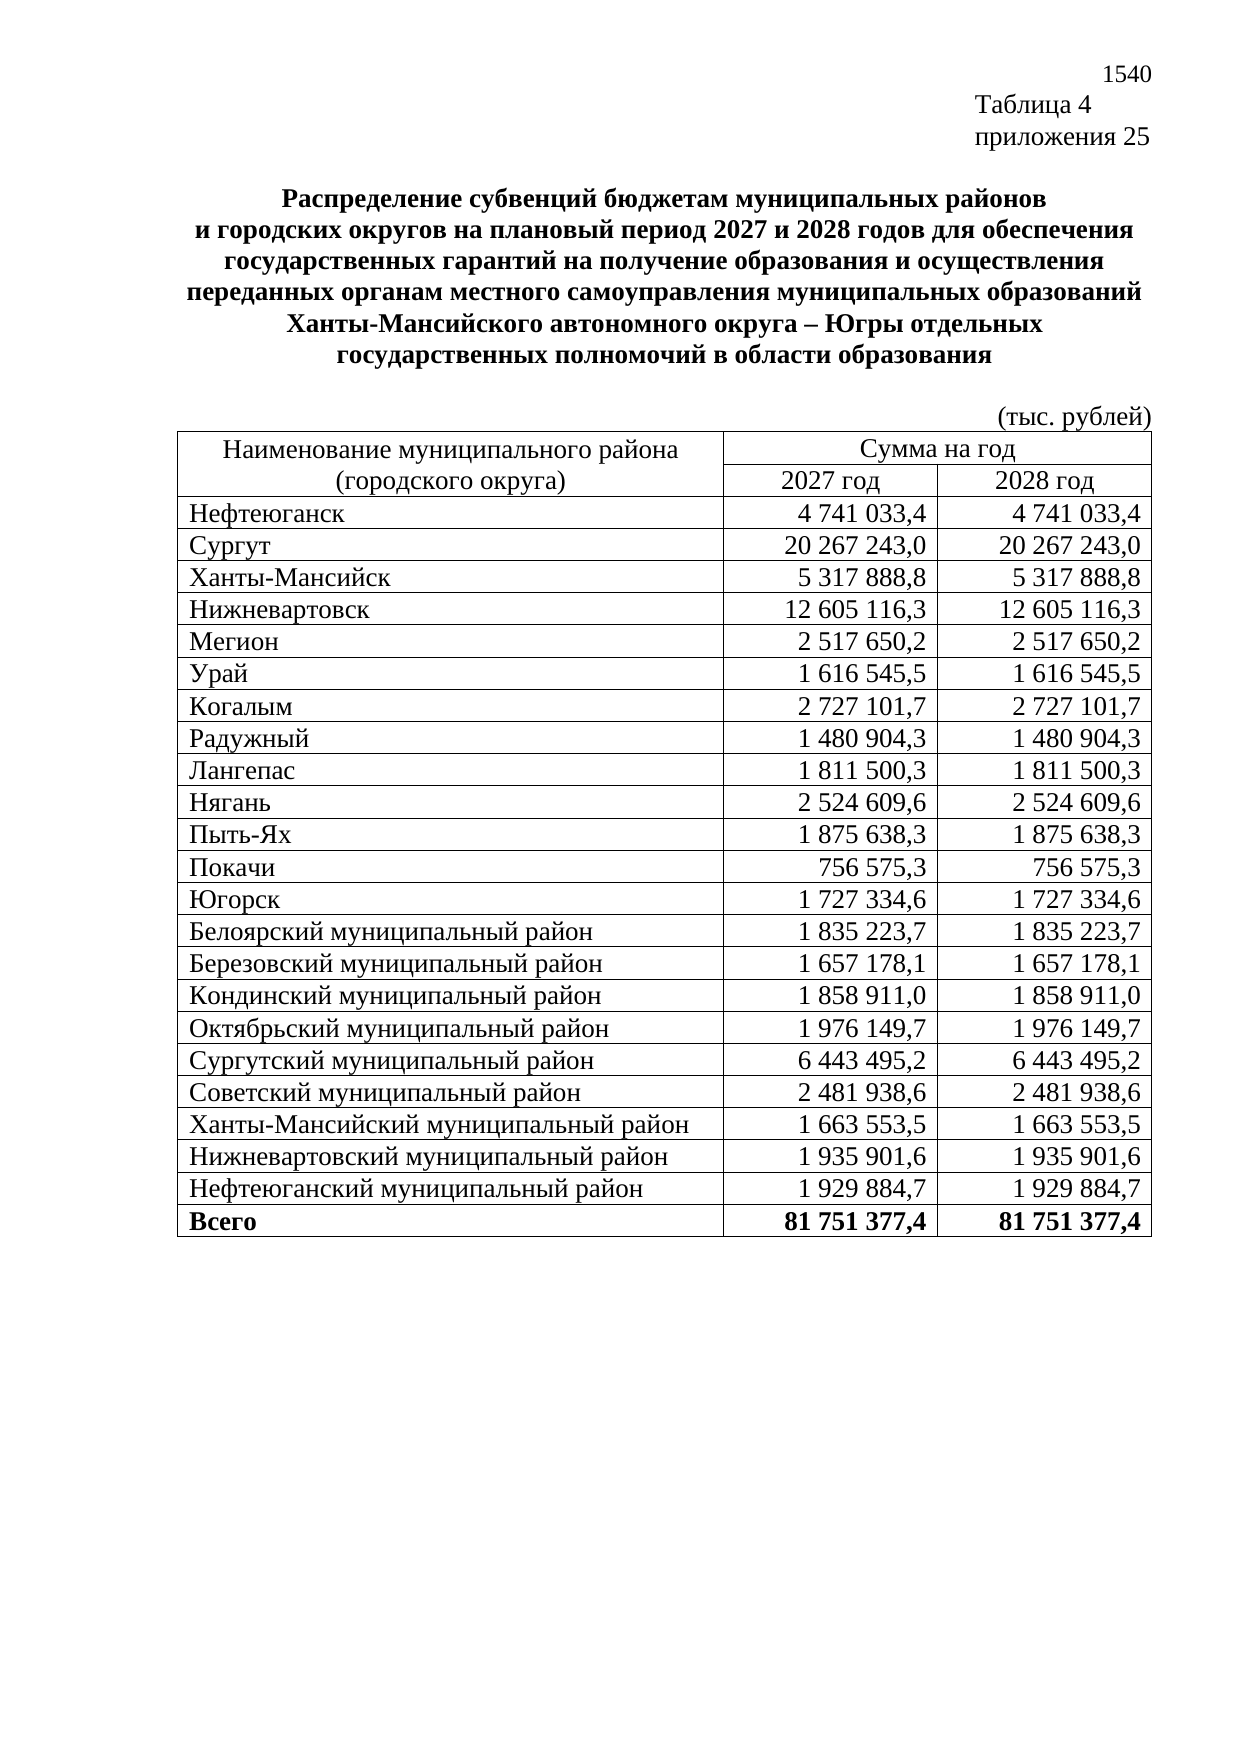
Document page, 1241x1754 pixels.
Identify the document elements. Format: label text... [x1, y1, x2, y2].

table_cell 5 317 888,8 [724, 561, 937, 592]
table_cell 1 663 553,5 [938, 1108, 1151, 1139]
table_cell 1 811 500,3 [938, 754, 1151, 785]
table_cell 1 875 638,3 [938, 819, 1151, 850]
table_cell 1 858 911,0 [724, 980, 937, 1011]
table_cell 1 663 553,5 [724, 1108, 937, 1139]
table_cell 20 267 243,0 [938, 529, 1151, 560]
table_cell Нефтеюганский муниципальный район [178, 1173, 723, 1204]
table_cell 81 751 377,4 [724, 1205, 937, 1236]
table_cell Покачи [178, 851, 723, 882]
table_cell 1 929 884,7 [938, 1173, 1151, 1204]
table_cell Нижневартовск [178, 593, 723, 624]
table_cell 6 443 495,2 [938, 1044, 1151, 1075]
table_cell 4 741 033,4 [724, 497, 937, 528]
table_cell Сургутский муниципальный район [178, 1044, 723, 1075]
text (тыс. рублей) [177, 400, 1152, 431]
table_cell 1 657 178,1 [938, 947, 1151, 978]
table_cell 12 605 116,3 [724, 593, 937, 624]
table_cell 756 575,3 [938, 851, 1151, 882]
table_cell 1 976 149,7 [724, 1012, 937, 1043]
table_cell 1 657 178,1 [724, 947, 937, 978]
table_cell 1 835 223,7 [724, 915, 937, 946]
text Таблица 4 [974, 89, 1152, 120]
table_cell Кондинский муниципальный район [178, 980, 723, 1011]
table_cell Пыть-Ях [178, 819, 723, 850]
table_cell Лангепас [178, 754, 723, 785]
table_cell 2 481 938,6 [724, 1076, 937, 1107]
table_cell 1 480 904,3 [724, 722, 937, 753]
table_cell 1 811 500,3 [724, 754, 937, 785]
table_cell 12 605 116,3 [938, 593, 1151, 624]
table_cell Когалым [178, 690, 723, 721]
table_cell 1 935 901,6 [938, 1140, 1151, 1172]
table_cell 20 267 243,0 [724, 529, 937, 560]
table_cell Урай [178, 658, 723, 689]
table_cell 2 727 101,7 [724, 690, 937, 721]
table_cell Нефтеюганск [178, 497, 723, 528]
table_cell 1 835 223,7 [938, 915, 1151, 946]
table_cell Югорск [178, 883, 723, 914]
table_cell Ханты-Мансийский муниципальный район [178, 1108, 723, 1139]
table_cell Радужный [178, 722, 723, 753]
table_cell 2 517 650,2 [724, 625, 937, 657]
table_cell 2 524 609,6 [724, 786, 937, 817]
text Распределение субвенций бюджетам муниципальных районов [177, 182, 1152, 213]
table_cell Белоярский муниципальный район [178, 915, 723, 946]
table_cell 1 727 334,6 [938, 883, 1151, 914]
table_cell 2028 год [938, 465, 1151, 496]
table_cell 1 875 638,3 [724, 819, 937, 850]
table_cell Советский муниципальный район [178, 1076, 723, 1107]
table_cell Октябрьский муниципальный район [178, 1012, 723, 1043]
table_cell 2027 год [724, 465, 937, 496]
table_cell Сургут [178, 529, 723, 560]
table_cell 1 858 911,0 [938, 980, 1151, 1011]
table_cell 1 616 545,5 [938, 658, 1151, 689]
table_cell 2 517 650,2 [938, 625, 1151, 657]
table_cell 1 929 884,7 [724, 1173, 937, 1204]
table_cell Всего [178, 1205, 723, 1236]
text и городских округов на плановый период 2027 и 2028 годов для обеспечения государственных гарантий на получение образования и осуществления переданных органам местного самоуправления муниципальных образований Ханты-Мансийского автономного округа – Югры отдельных государственных полномочий в области образования [177, 213, 1152, 369]
table_cell Ханты-Мансийск [178, 561, 723, 592]
table_cell Нягань [178, 786, 723, 817]
table_cell Березовский муниципальный район [178, 947, 723, 978]
table_cell 5 317 888,8 [938, 561, 1151, 592]
table_header Сумма на год [724, 432, 1151, 463]
table_cell 2 727 101,7 [938, 690, 1151, 721]
table_cell 1 480 904,3 [938, 722, 1151, 753]
table_cell 756 575,3 [724, 851, 937, 882]
table_header Наименование муниципального района (городского округа) [178, 432, 723, 496]
table_cell Мегион [178, 625, 723, 657]
table_cell 1 616 545,5 [724, 658, 937, 689]
table_cell 2 524 609,6 [938, 786, 1151, 817]
text приложения 25 [974, 120, 1152, 151]
table_cell Нижневартовский муниципальный район [178, 1140, 723, 1172]
table_cell 2 481 938,6 [938, 1076, 1151, 1107]
table_cell 1 976 149,7 [938, 1012, 1151, 1043]
table_cell 1 935 901,6 [724, 1140, 937, 1172]
table_cell 6 443 495,2 [724, 1044, 937, 1075]
table_cell 81 751 377,4 [938, 1205, 1151, 1236]
table_cell 1 727 334,6 [724, 883, 937, 914]
table_cell 4 741 033,4 [938, 497, 1151, 528]
